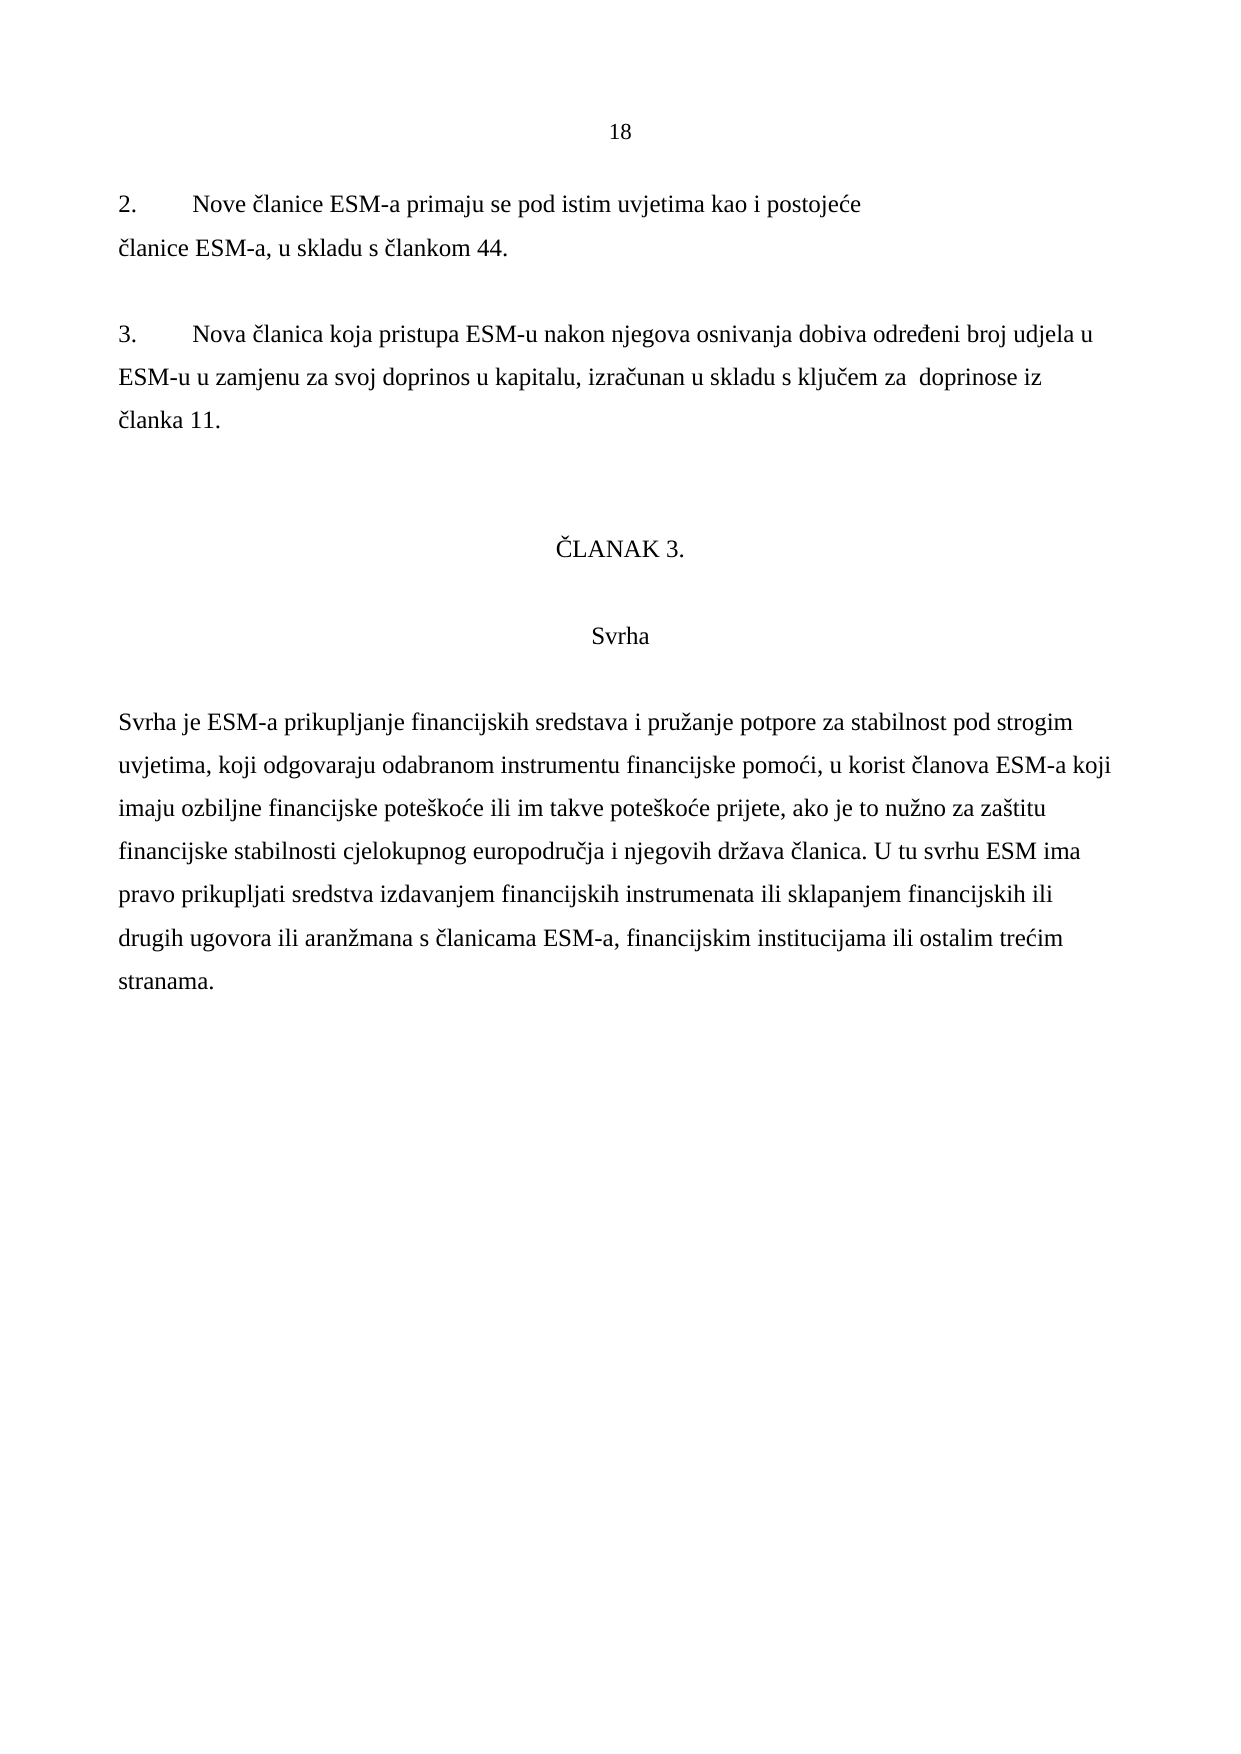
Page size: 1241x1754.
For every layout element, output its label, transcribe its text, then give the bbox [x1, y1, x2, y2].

text ČLANAK 3. [118, 534, 1122, 563]
text Svrha je ESM-a prikupljanje financijskih sredstava i pružanje potpore za stabilnost pod strogim uvjetima, koji odgovaraju odabranom instrumentu financijske pomoći, u korist članova ESM-a koji imaju ozbiljne financijske poteškoće ili im takve poteškoće prijete, ako je to nužno za zaštitu financijske stabilnosti cjelokupnog europodručja i njegovih država članica. U tu svrhu ESM ima pravo prikupljati sredstva izdavanjem financijskih instrumenata ili sklapanjem financijskih ili drugih ugovora ili aranžmana s članicama ESM-a, financijskim institucijama ili ostalim trećim stranama. [118, 707, 1122, 994]
text Svrha [118, 621, 1122, 649]
text 3. Nova članica koja pristupa ESM-u nakon njegova osnivanja dobiva određeni broj udjela u [118, 319, 1122, 348]
text 2. Nove članice ESM-a primaju se pod istim uvjetima kao i postojeće [118, 189, 1122, 218]
text članice ESM-a, u skladu s člankom 44. [118, 233, 1122, 261]
text ESM-u u zamjenu za svoj doprinos u kapitalu, izračunan u skladu s ključem za doprinose iz članka 11. [118, 362, 1122, 434]
